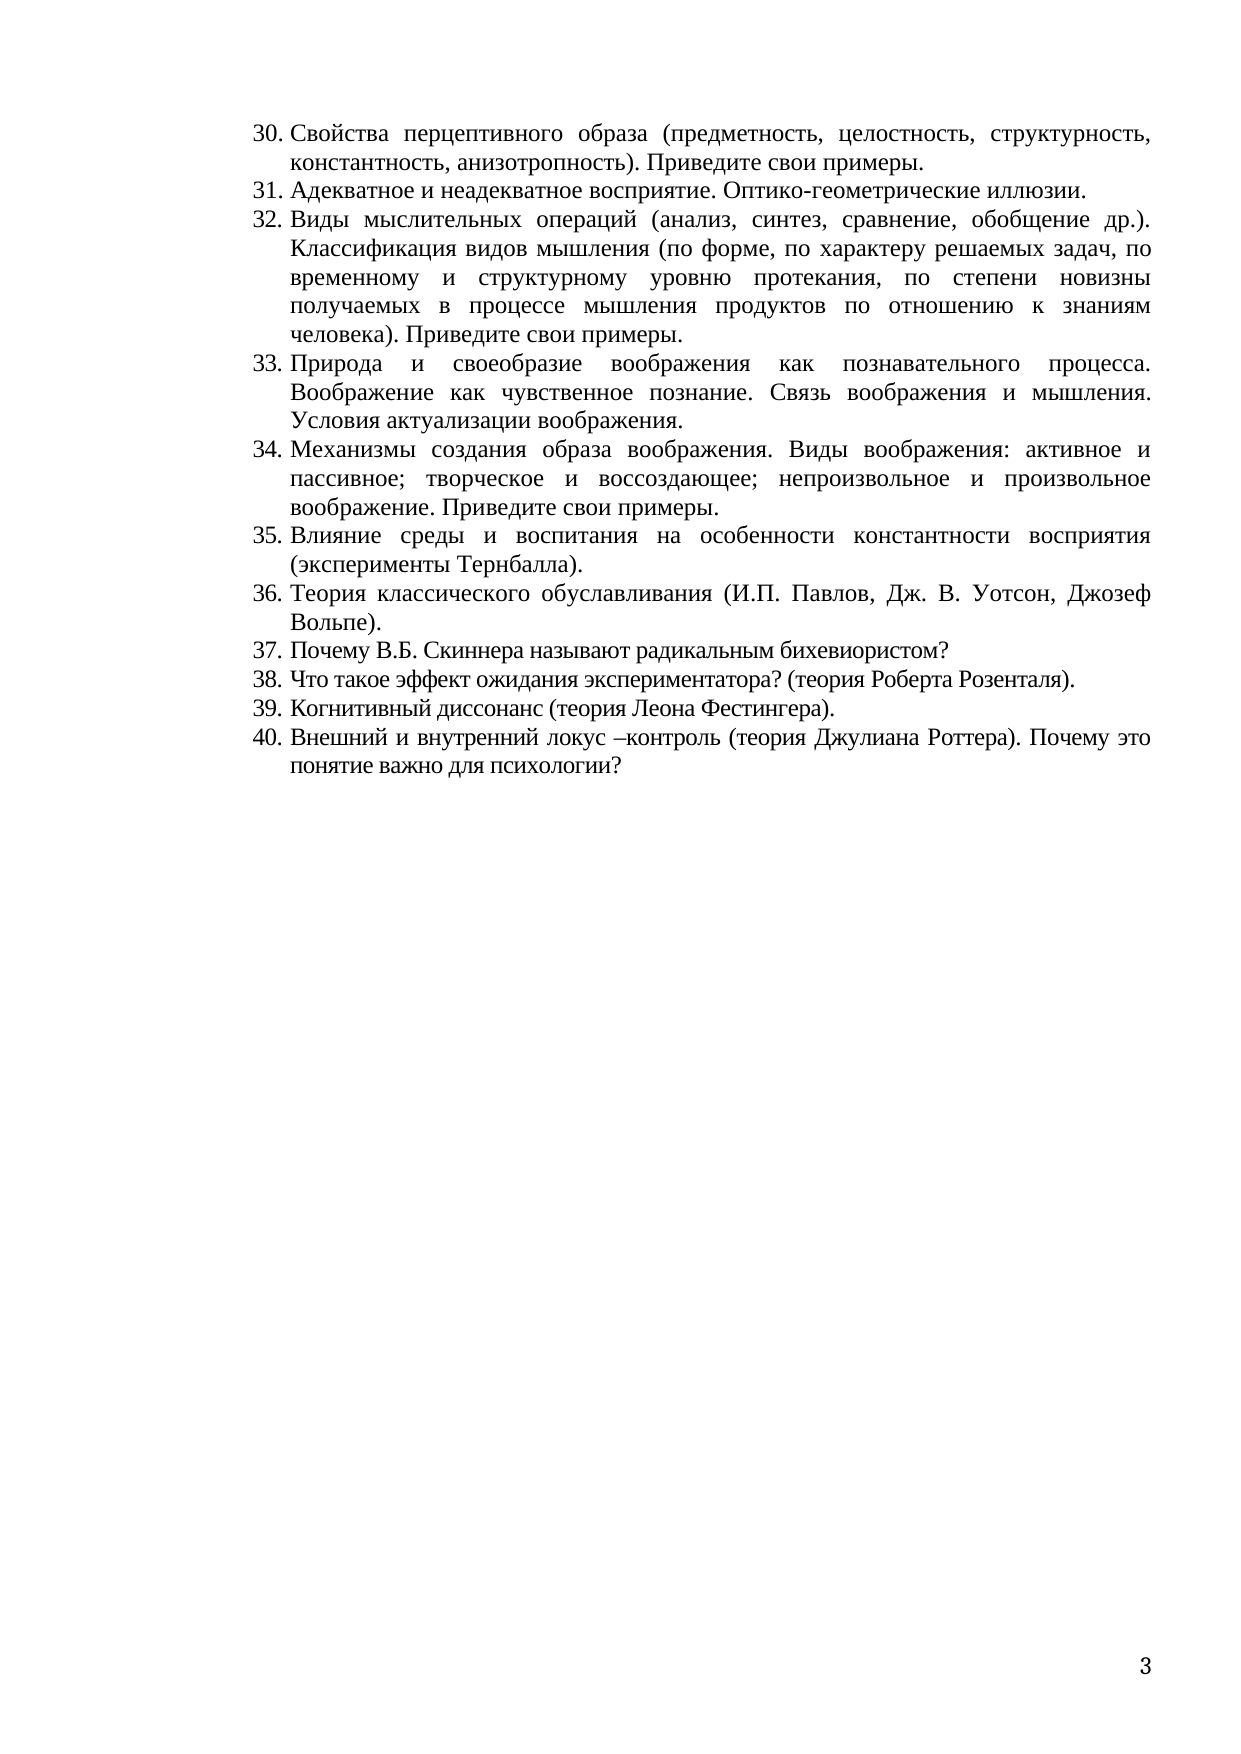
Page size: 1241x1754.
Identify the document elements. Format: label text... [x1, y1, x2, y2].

list Влияние среды и воспитания на особенности константности восприятия (эксперименты Тернбалла). [252, 521, 1152, 578]
list Виды мыслительных операций (анализ, синтез, сравнение, обобщение др.). Классификация видов мышления (по форме, по характеру решаемых задач, по временному и структурному уровню протекания, по степени новизны получаемых в процессе мышления продуктов по отношению к знаниям человека). Приведите свои примеры. [252, 204, 1152, 348]
list Когнитивный диссонанс (теория Леона Фестингера). [252, 693, 1152, 722]
list Адекватное и неадекватное восприятие. Оптико-геометрические иллюзии. [252, 176, 1152, 204]
list Что такое эффект ожидания экспериментатора? (теория Роберта Розенталя). [252, 664, 1152, 693]
list Теория классического обуславливания (И.П. Павлов, Дж. В. Уотсон, Джозеф Вольпе). [252, 578, 1152, 636]
list Внешний и внутренний локус –контроль (теория Джулиана Роттера). Почему это понятие важно для психологии? [252, 722, 1152, 779]
list Почему В.Б. Скиннера называют радикальным бихевиористом? [252, 636, 1152, 664]
list Природа и своеобразие воображения как познавательного процесса. Воображение как чувственное познание. Связь воображения и мышления. Условия актуализации воображения. [252, 348, 1152, 434]
list Механизмы создания образа воображения. Виды воображения: активное и пассивное; творческое и воссоздающее; непроизвольное и произвольное воображение. Приведите свои примеры. [252, 434, 1152, 521]
list Свойства перцептивного образа (предметность, целостность, структурность, константность, анизотропность). Приведите свои примеры. [252, 118, 1152, 176]
